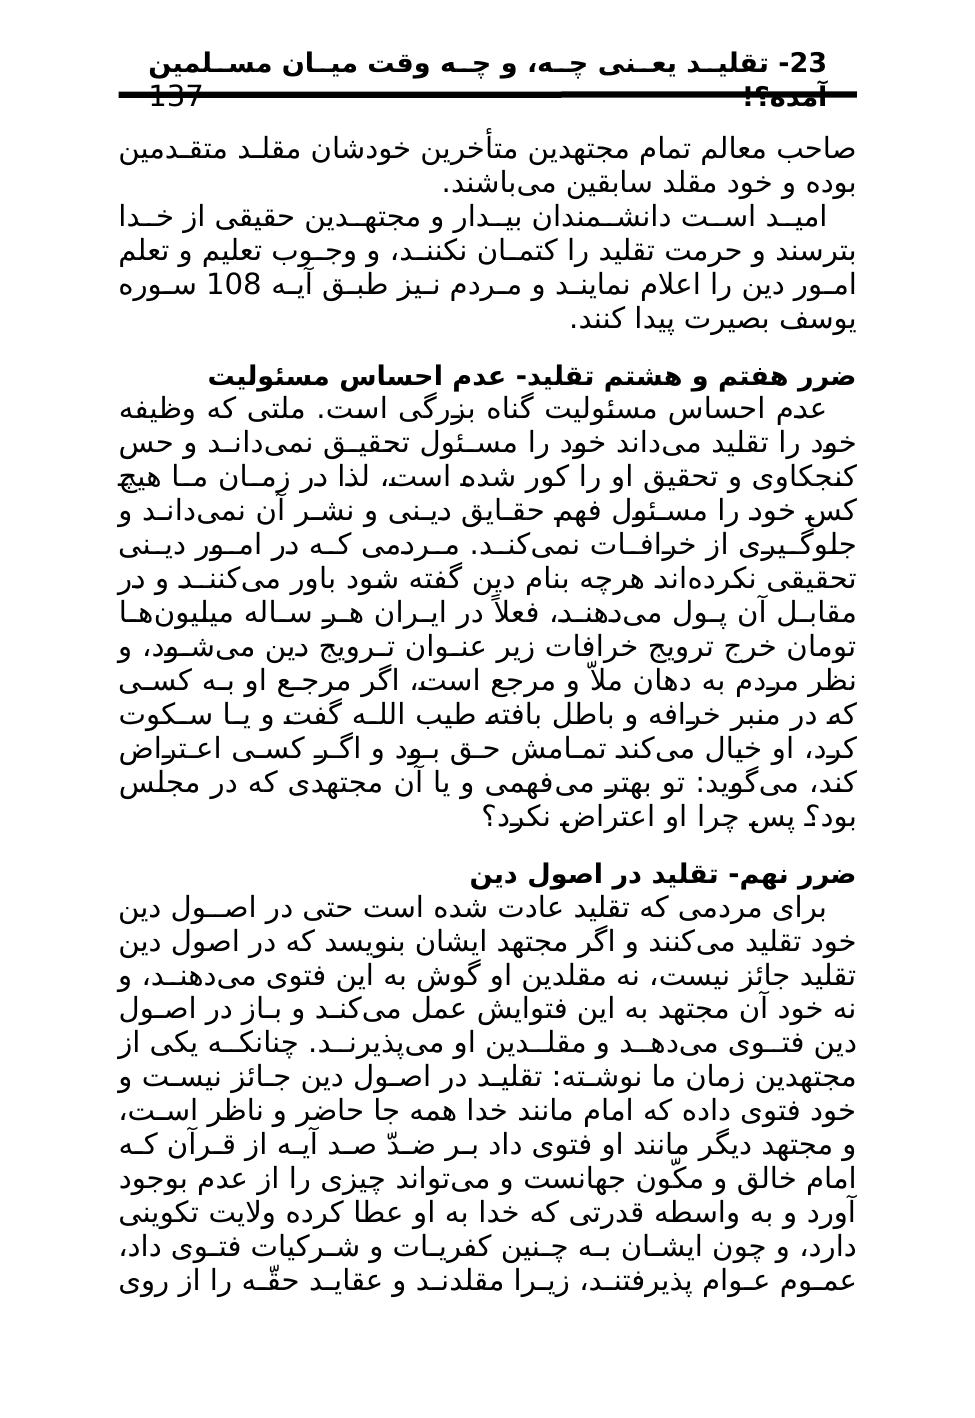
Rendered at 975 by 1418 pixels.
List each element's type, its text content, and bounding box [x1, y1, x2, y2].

text ضرر هفتم و هشتم تقلید- عدم احساس مسئولیت [118, 360, 857, 392]
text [118, 132, 857, 199]
text ضرر نهم- تقلید در اصول دین [118, 858, 857, 890]
text امید است دانشمندان بیدار و مجتهدین حقیقی از خدا بترسند و حرمت تقلید را کتمان نکنند، و وجوب تعلیم و تعلم امور دین را اعلام نمایند و مردم نیز طبق آیه 108 سوره یوسف بصیرت پیدا کنند. [118, 199, 857, 335]
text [118, 890, 857, 1297]
text عدم احساس مسئولیت گناه بزرگی است. ملتی که وظیفه خود را تقلید می‌داند خود را مسئول تحقیق نمی‌داند و حس کنجکاوی و تحقیق او را کور شده است، لذا در زمان ما هیچ کس خود را مسئول فهم حقایق دینی و نشر آن نمی‌داند و جلوگیری از خرافات نمی‌کند. مردمی که در امور دینی تحقیقی نکرد‌ه‌‌اند هرچه بنام دین گفته شود باور می‌کنند و در مقابل آن پول می‌دهند، فعلاً در ایران هر ساله میلیون‌ها تومان خرج ترویج خرافات زیر عنوان ترویج دین می‌شود، و نظر مردم به دهان ملاّ و مرجع است، اگر مرجع او به کسی که در منبر خرافه و باطل بافته طیب الله گفت و یا سکوت کرد، او خیال می‌کند تمامش حق بود و اگر کسی اعتراض کند، می‌گوید: تو بهتر می‌فهمی و یا آن مجتهدی که در مجلس بود؟ پس چرا او اعتراض نکرد؟ [118, 392, 857, 833]
